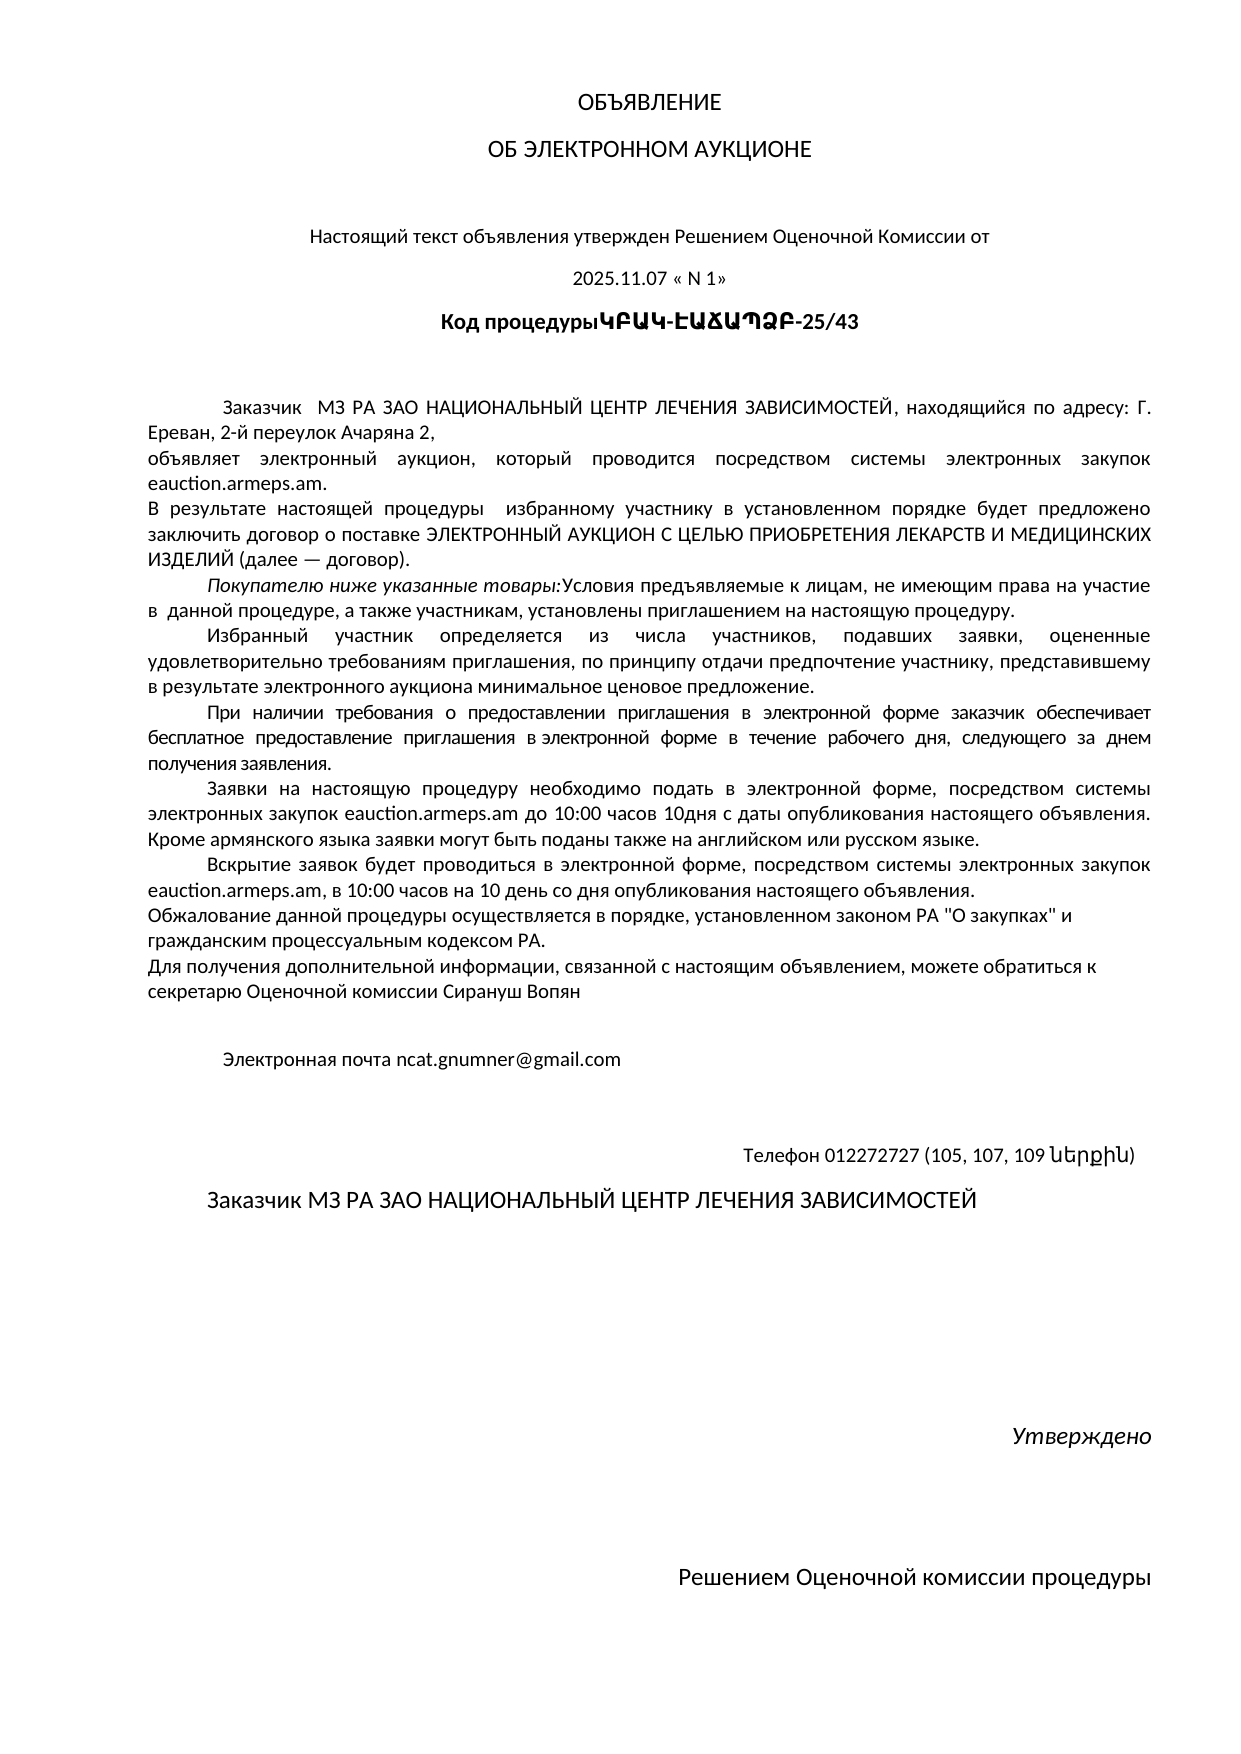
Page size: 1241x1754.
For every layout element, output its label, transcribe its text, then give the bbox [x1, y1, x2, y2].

text Заказчик МЗ РА ЗАО НАЦИОНАЛЬНЫЙ ЦЕНТР ЛЕЧЕНИЯ ЗАВИСИМОСТЕЙ, находящийся по адресу: Г. Ереван, 2-й переулок Ачаряна 2, [148, 394, 1152, 445]
text Код процедурыԿԲԱԿ-ԷԱՃԱՊՁԲ-25/43 [148, 307, 1152, 335]
text Телефон 012272727 (105, 107, 109 ներքին) [325, 1088, 1152, 1167]
text ОБ ЭЛЕКТРОННОМ АУКЦИОНЕ [148, 134, 1152, 164]
text Обжалование данной процедуры осуществляется в порядке, установленном законом РА "О закупках" и гражданским процессуальным кодексом РА. [148, 902, 1152, 953]
text Для получения дополнительной информации, связанной с настоящим объявлением, можете обратиться к секретарю Оценочной комиссии Сирануш Вопян [148, 953, 1152, 1004]
text Избранный участник определяется из числа участников, подавших заявки, оцененные удовлетворительно требованиям приглашения, по принципу отдачи предпочтение участнику, представившему в результате электронного аукциона минимальное ценовое предложение. [148, 623, 1152, 699]
text объявляет электронный аукцион, который проводится посредством системы электронных закупок eauction.armeps.am. [148, 445, 1152, 496]
text Вскрытие заявок будет проводиться в электронной форме, посредством системы электронных закупок eauction.armeps.am, в 10:00 часов на 10 день со дня опубликования настоящего объявления. [148, 851, 1152, 902]
text Решением Оценочной комиссии процедуры [148, 1561, 1152, 1592]
text При наличии требования о предоставлении приглашения в электронной форме заказчик обеспечивает бесплатное предоставление приглашения в электронной форме в течение рабочего дня, следующего за днем получения заявления. [148, 699, 1152, 775]
text ОБЪЯВЛЕНИЕ [148, 86, 1152, 117]
text Заявки на настоящую процедуру необходимо подать в электронной форме, посредством системы электронных закупок eauction.armeps.am до 10:00 часов 10дня с даты опубликования настоящего объявления. Кроме армянского языка заявки могут быть поданы также на английском или русском языке. [148, 775, 1152, 851]
text Заказчик МЗ РА ЗАО НАЦИОНАЛЬНЫЙ ЦЕНТР ЛЕЧЕНИЯ ЗАВИСИМОСТЕЙ [148, 1184, 1152, 1214]
text Утверждено [148, 1420, 1152, 1450]
text Электронная почта ncat.gnumner@gmail.com [148, 1046, 1152, 1071]
text В результате настоящей процедуры избранному участнику в установленном порядке будет предложено заключить договор о поставке ЭЛЕКТРОННЫЙ АУКЦИОН С ЦЕЛЬЮ ПРИОБРЕТЕНИЯ ЛЕКАРСТВ И МЕДИЦИНСКИХ ИЗДЕЛИЙ (далее — договор). [148, 496, 1152, 572]
text 2025.11.07 « N 1» [148, 265, 1152, 290]
text Настоящий текст объявления утвержден Решением Оценочной Комиссии от [148, 223, 1152, 248]
text Покупателю ниже указанные товары:Условия предъявляемые к лицам, не имеющим права на участие в данной процедуре, а также участникам, установлены приглашением на настоящую процедуру. [148, 572, 1152, 623]
